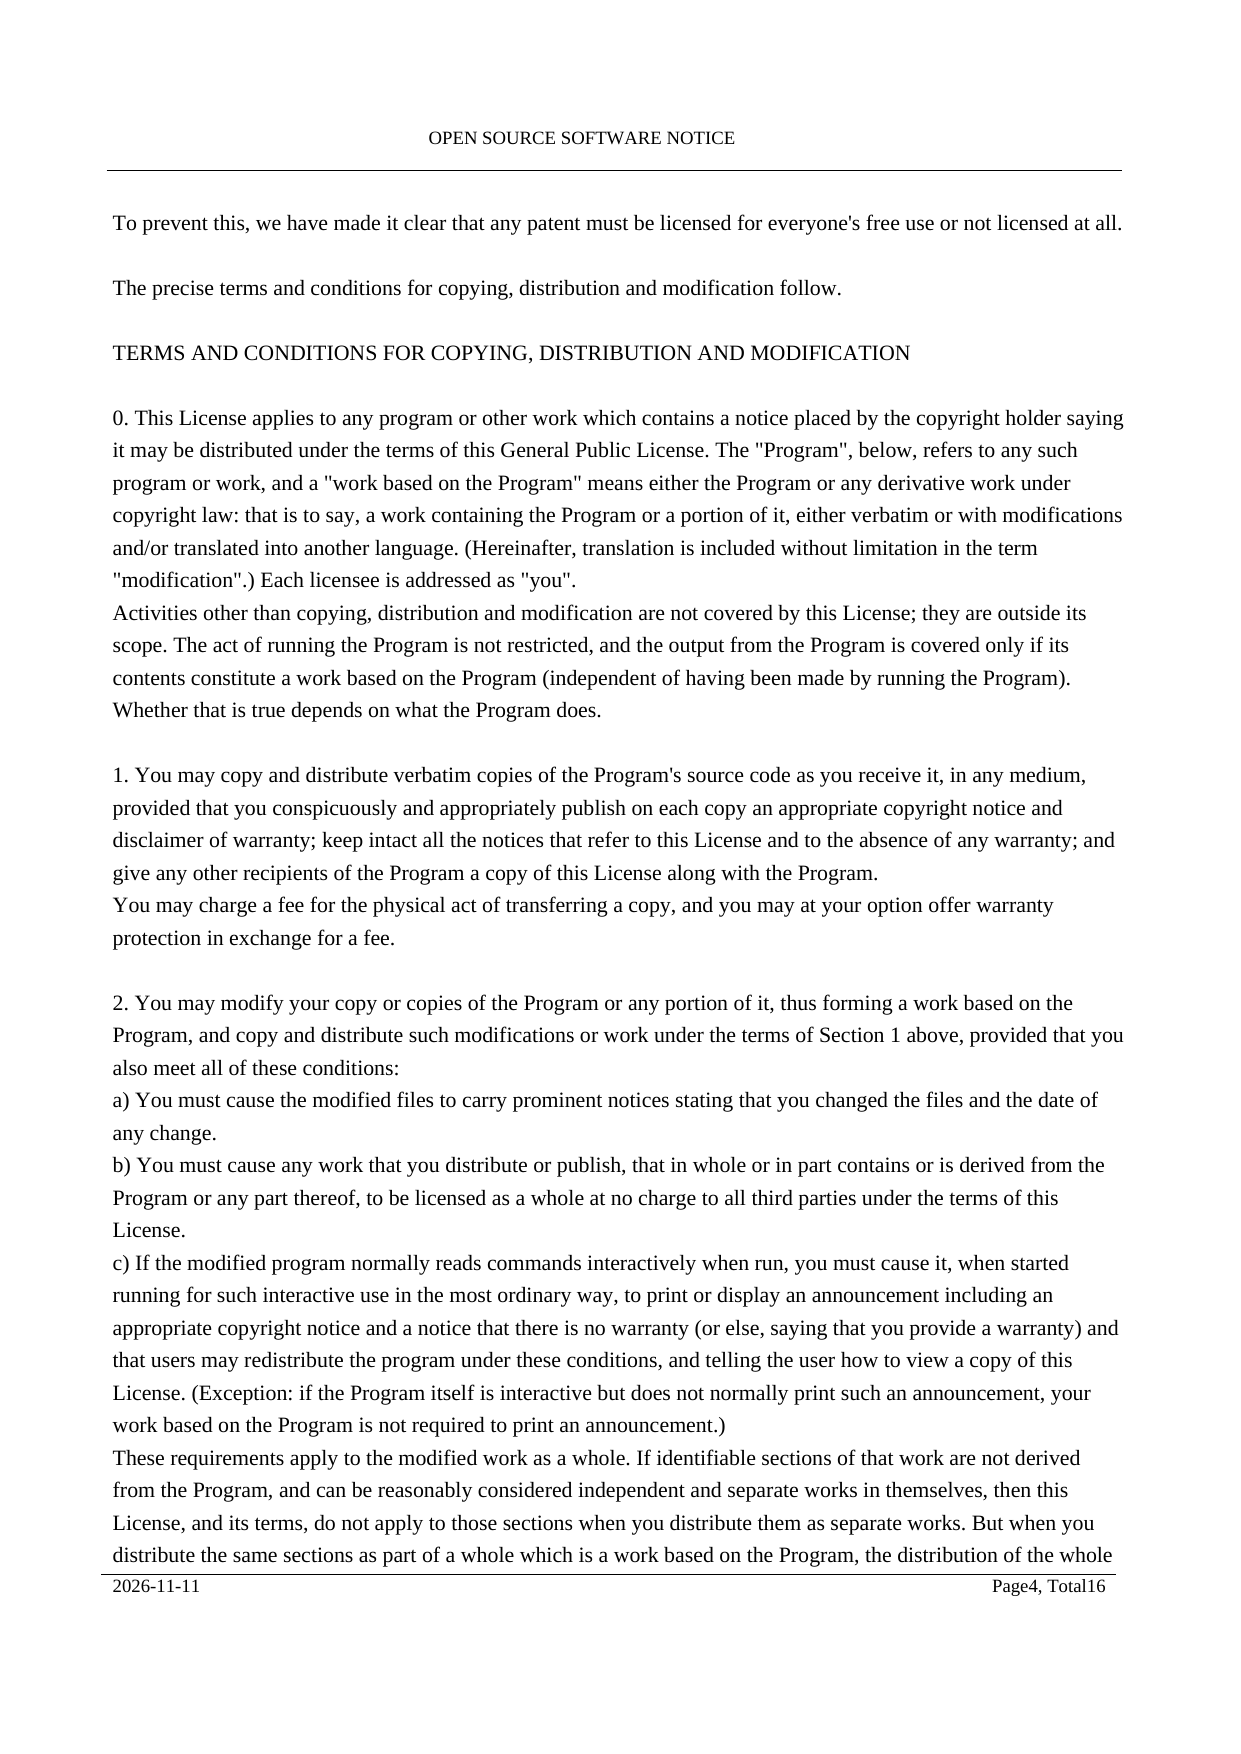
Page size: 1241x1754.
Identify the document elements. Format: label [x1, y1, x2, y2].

text [112, 206, 1128, 1571]
